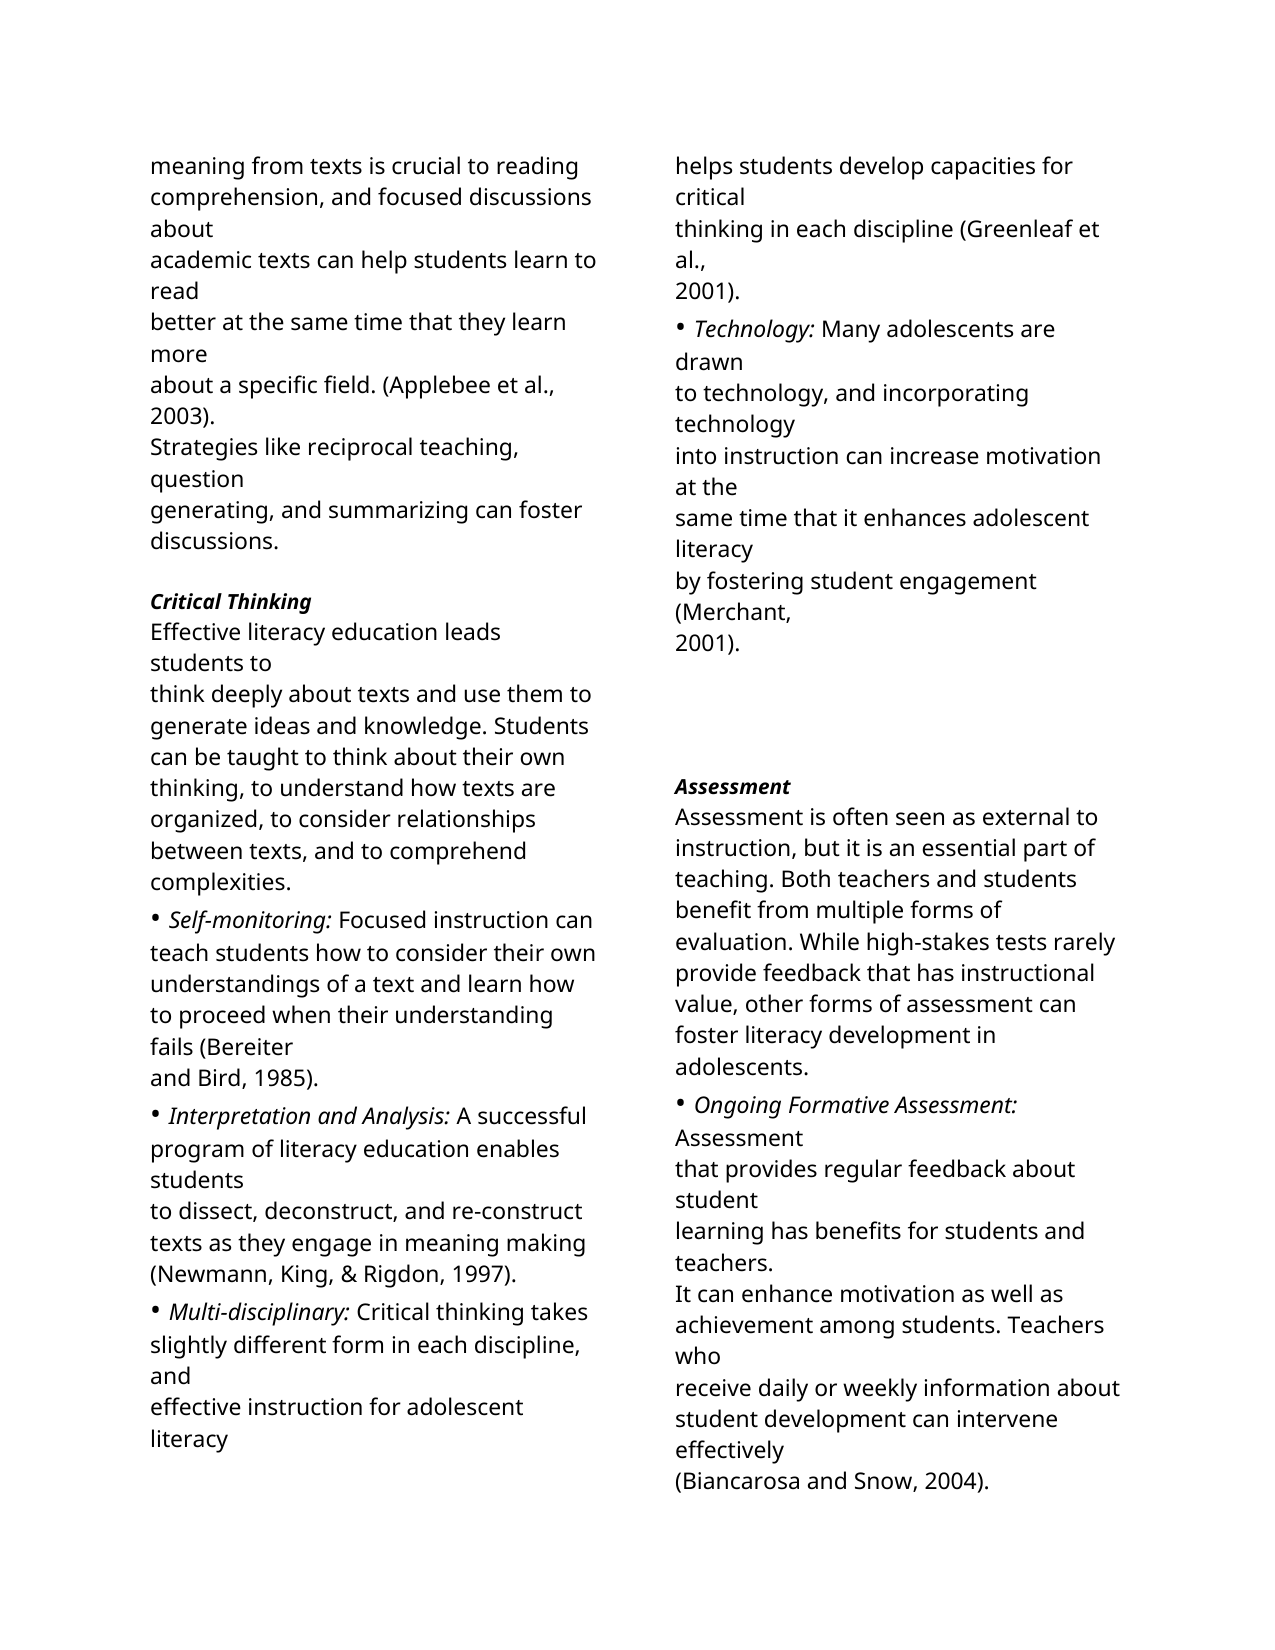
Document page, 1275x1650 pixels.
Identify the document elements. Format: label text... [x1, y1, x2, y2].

text achievement among students. Teachers who [675, 1309, 1125, 1372]
text (Newmann, King, & Rigdon, 1997). [150, 1258, 600, 1289]
text (Biancarosa and Snow, 2004). [675, 1465, 1125, 1497]
text 2001). [675, 627, 1125, 658]
text • Technology: Many adolescents are drawn [675, 306, 1125, 377]
text teach students how to consider their own understandings of a text and learn how to proceed when their understanding fails (Bereiter [150, 937, 600, 1062]
text better at the same time that they learn more [150, 306, 600, 369]
text by fostering student engagement (Merchant, [675, 565, 1125, 627]
text Strategies like reciprocal teaching, question [150, 431, 600, 494]
text receive daily or weekly information about [675, 1372, 1125, 1403]
text Assessment [675, 772, 1125, 801]
text to dissect, deconstruct, and re-construct [150, 1195, 600, 1227]
text student development can intervene effectively [675, 1403, 1125, 1465]
text academic texts can help students learn to read [150, 244, 600, 306]
text meaning from texts is crucial to reading comprehension, and focused discussions about [150, 150, 600, 244]
text texts as they engage in meaning making [150, 1227, 600, 1258]
text Assessment is often seen as external to instruction, but it is an essential part of teaching. Both teachers and students benefit from multiple forms of evaluation. While high-stakes tests rarely provide feedback that has instructional value, other forms of assessment can foster literacy development in adolescents. [675, 801, 1125, 1082]
text learning has benefits for students and teachers. [675, 1215, 1125, 1278]
text to technology, and incorporating technology [675, 377, 1125, 440]
text generating, and summarizing can foster discussions. [150, 494, 600, 556]
text It can enhance motivation as well as [675, 1278, 1125, 1309]
text and Bird, 1985). [150, 1062, 600, 1093]
text slightly different form in each discipline, and [150, 1329, 600, 1391]
text • Interpretation and Analysis: A successful [150, 1093, 600, 1133]
text that provides regular feedback about student [675, 1153, 1125, 1215]
text • Self-monitoring: Focused instruction can [150, 897, 600, 937]
text • Multi-disciplinary: Critical thinking takes [150, 1289, 600, 1329]
text Critical Thinking [150, 587, 600, 616]
text into instruction can increase motivation at the [675, 440, 1125, 502]
text thinking in each discipline (Greenleaf et al., [675, 212, 1125, 275]
text think deeply about texts and use them to generate ideas and knowledge. Students can be taught to think about their own thinking, to understand how texts are organized, to consider relationships between texts, and to comprehend complexities. [150, 678, 600, 897]
text about a specific field. (Applebee et al., 2003). [150, 369, 600, 431]
text program of literacy education enables students [150, 1133, 600, 1195]
text effective instruction for adolescent literacy [150, 1391, 600, 1454]
text helps students develop capacities for critical [675, 150, 1125, 212]
text • Ongoing Formative Assessment: Assessment [675, 1082, 1125, 1153]
text same time that it enhances adolescent literacy [675, 502, 1125, 565]
text Effective literacy education leads students to [150, 616, 600, 678]
text 2001). [675, 275, 1125, 306]
